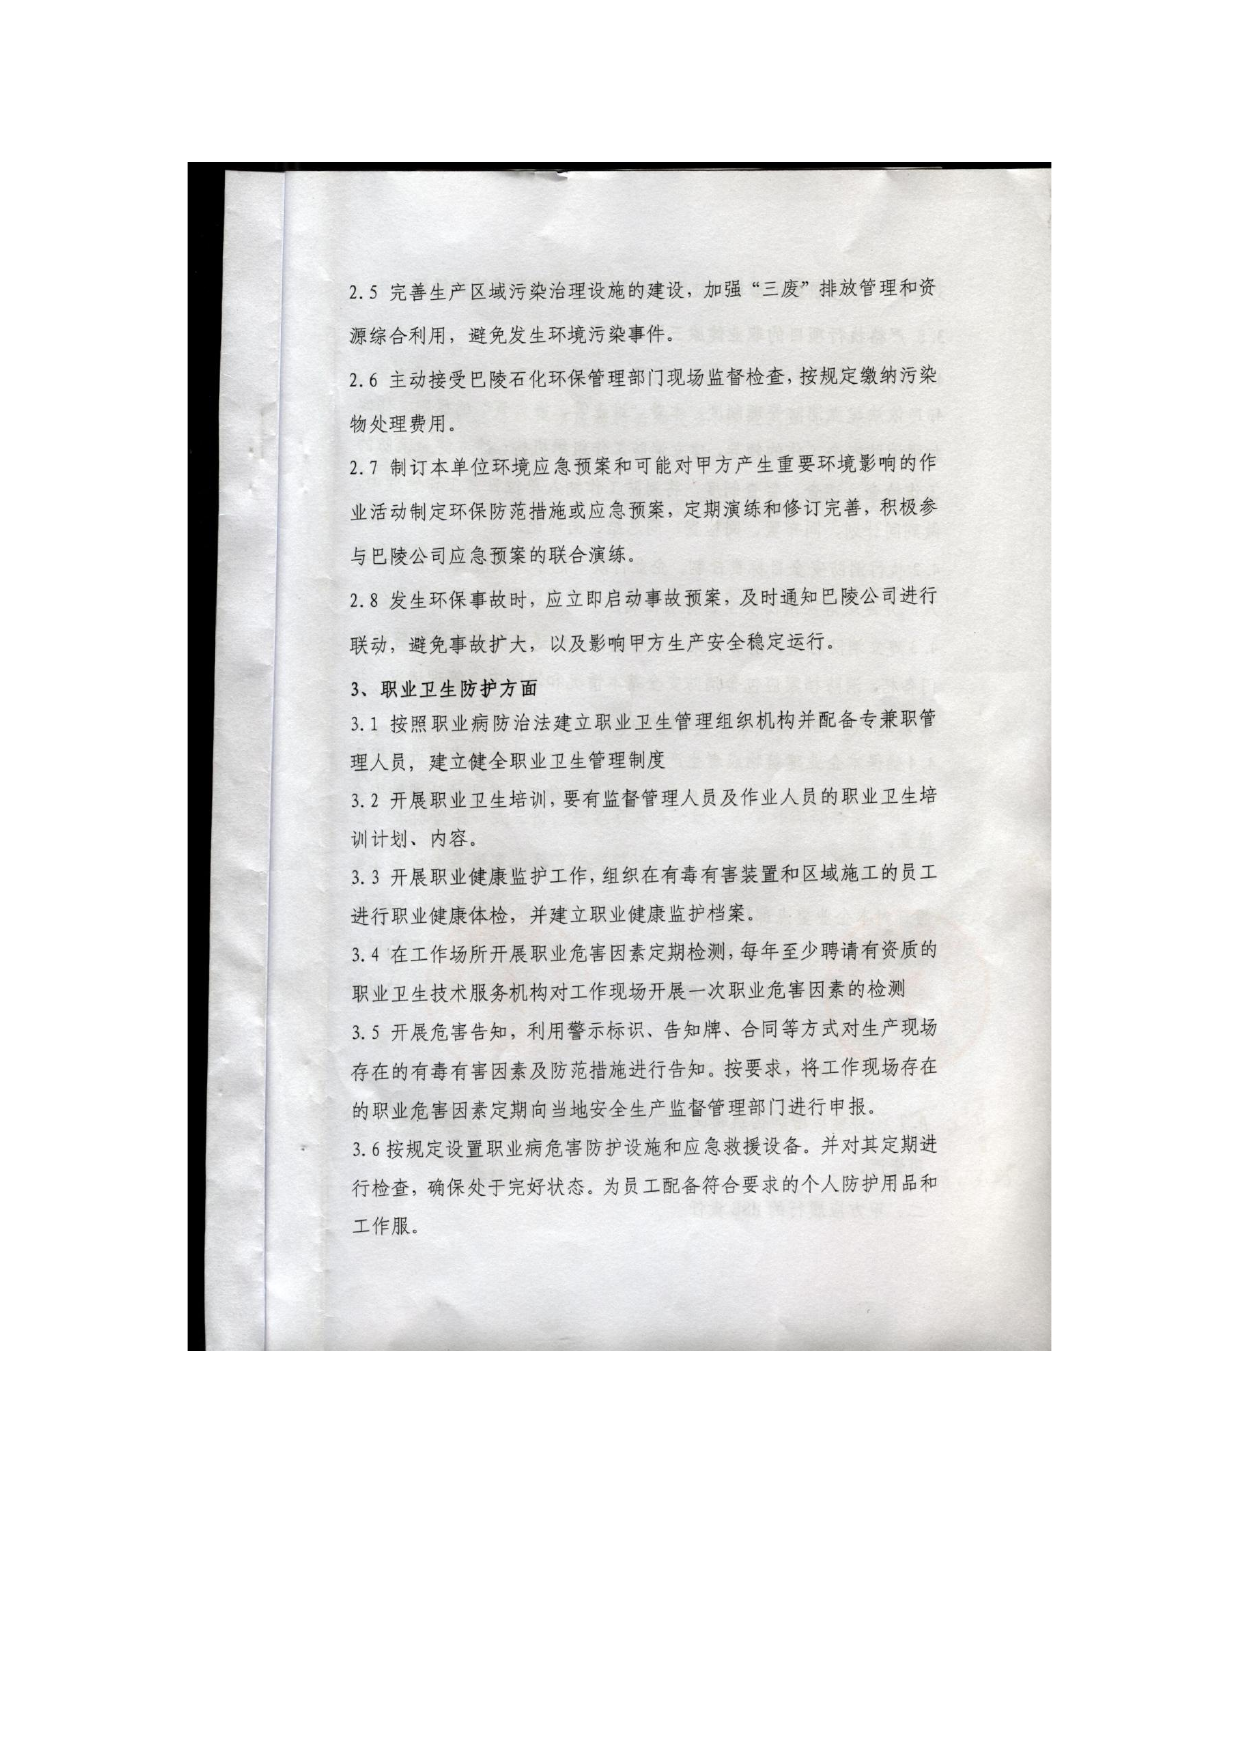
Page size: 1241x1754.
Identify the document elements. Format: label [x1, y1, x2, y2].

picture [187, 162, 1052, 1351]
